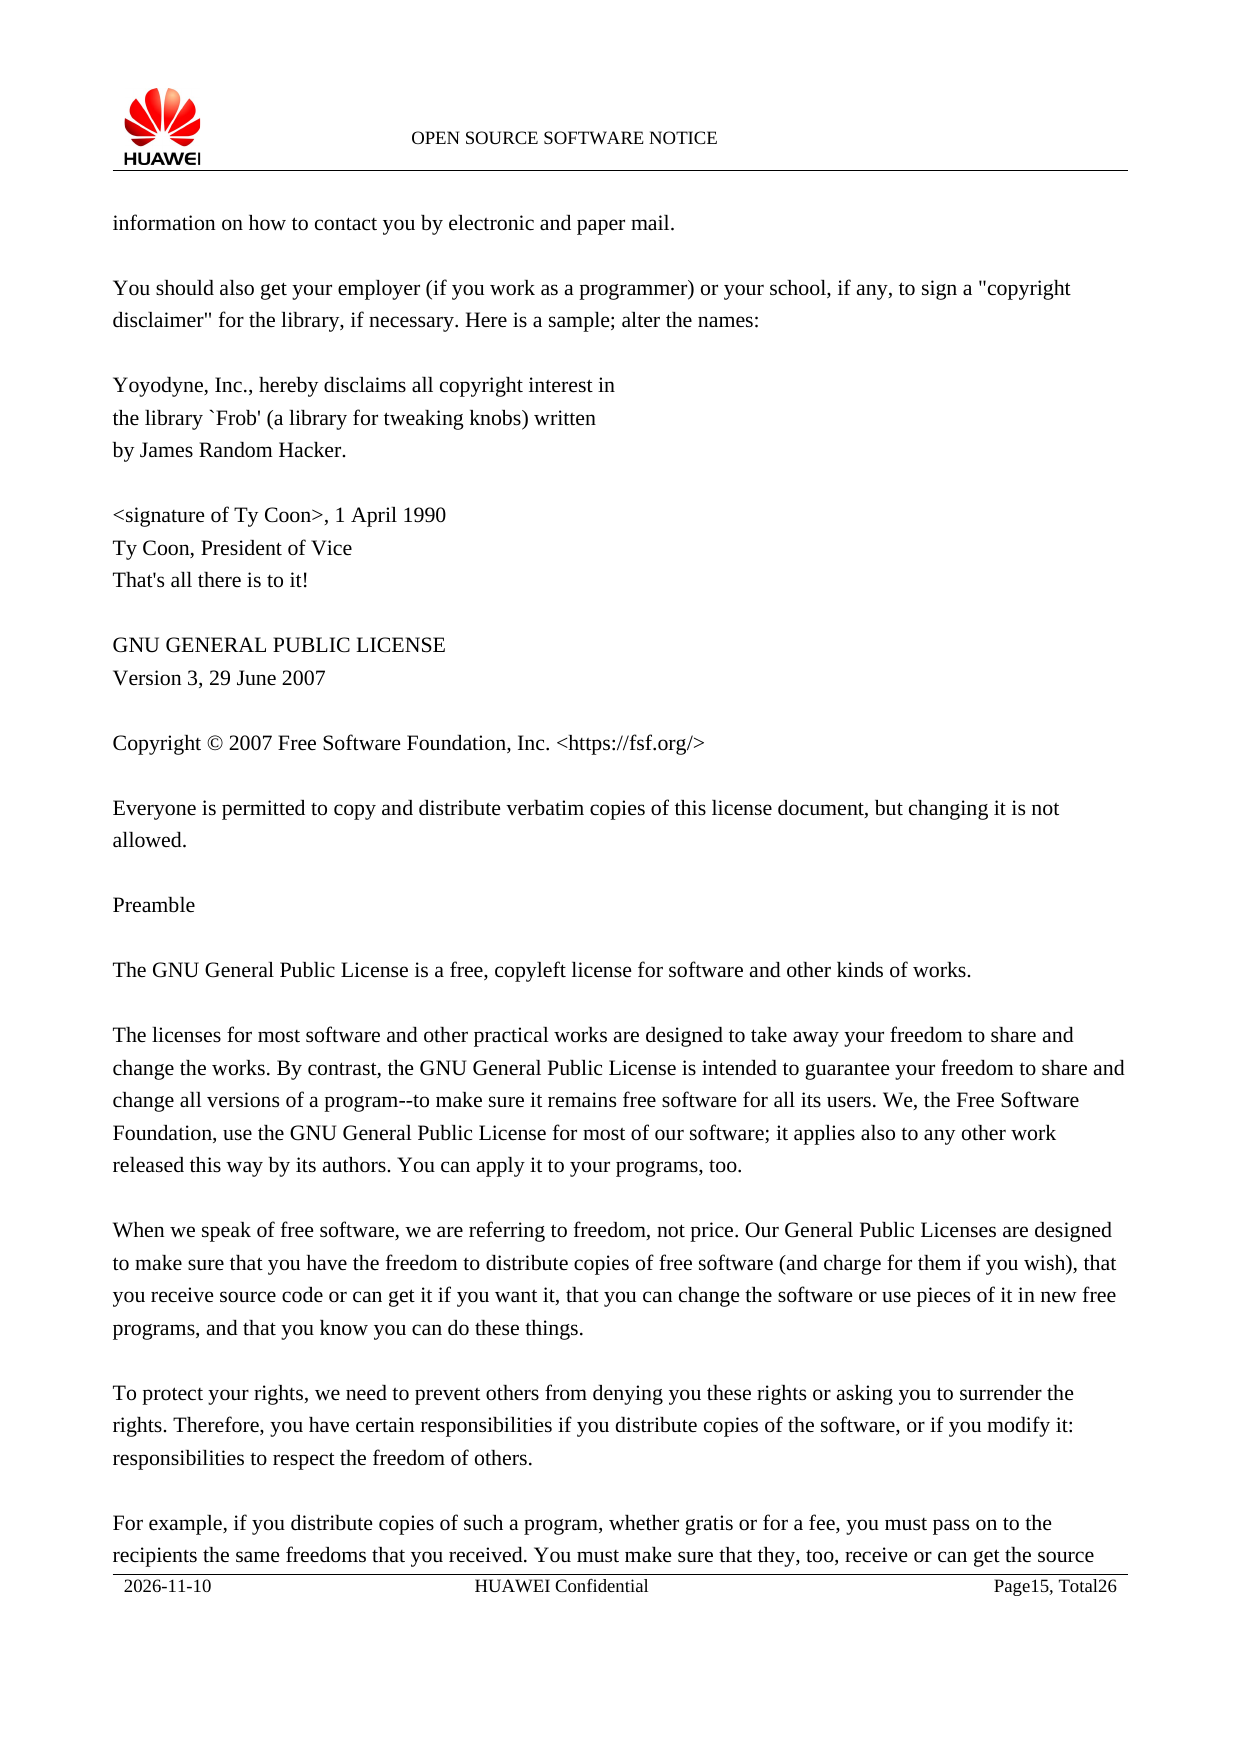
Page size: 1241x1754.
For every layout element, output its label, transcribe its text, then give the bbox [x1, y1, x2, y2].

text Preamble [112, 889, 1128, 921]
text The GNU General Public License is a free, copyleft license for software and other kinds of works. [112, 954, 1128, 986]
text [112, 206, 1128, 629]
text Version 3, 29 June 2007 [112, 661, 1128, 694]
text Copyright © 2007 Free Software Foundation, Inc. <https://fsf.org/> [112, 726, 1128, 759]
text GNU GENERAL PUBLIC LICENSE [112, 629, 1128, 661]
text The licenses for most software and other practical works are designed to take away your freedom to share and change the works. By contrast, the GNU General Public License is intended to guarantee your freedom to share and change all versions of a program--to make sure it remains free software for all its users. We, the Free Software Foundation, use the GNU General Public License for most of our software; it applies also to any other work released this way by its authors. You can apply it to your programs, too. [112, 1019, 1128, 1181]
text Everyone is permitted to copy and distribute verbatim copies of this license document, but changing it is not allowed. [112, 791, 1128, 856]
text To protect your rights, we need to prevent others from denying you these rights or asking you to surrender the rights. Therefore, you have certain responsibilities if you distribute copies of the software, or if you modify it: responsibilities to respect the freedom of others. [112, 1376, 1128, 1474]
picture [124, 88, 201, 165]
text When we speak of free software, we are referring to freedom, not price. Our General Public Licenses are designed to make sure that you have the freedom to distribute copies of free software (and charge for them if you wish), that you receive source code or can get it if you want it, that you can change the software or use pieces of it in new free programs, and that you know you can do these things. [112, 1214, 1128, 1344]
